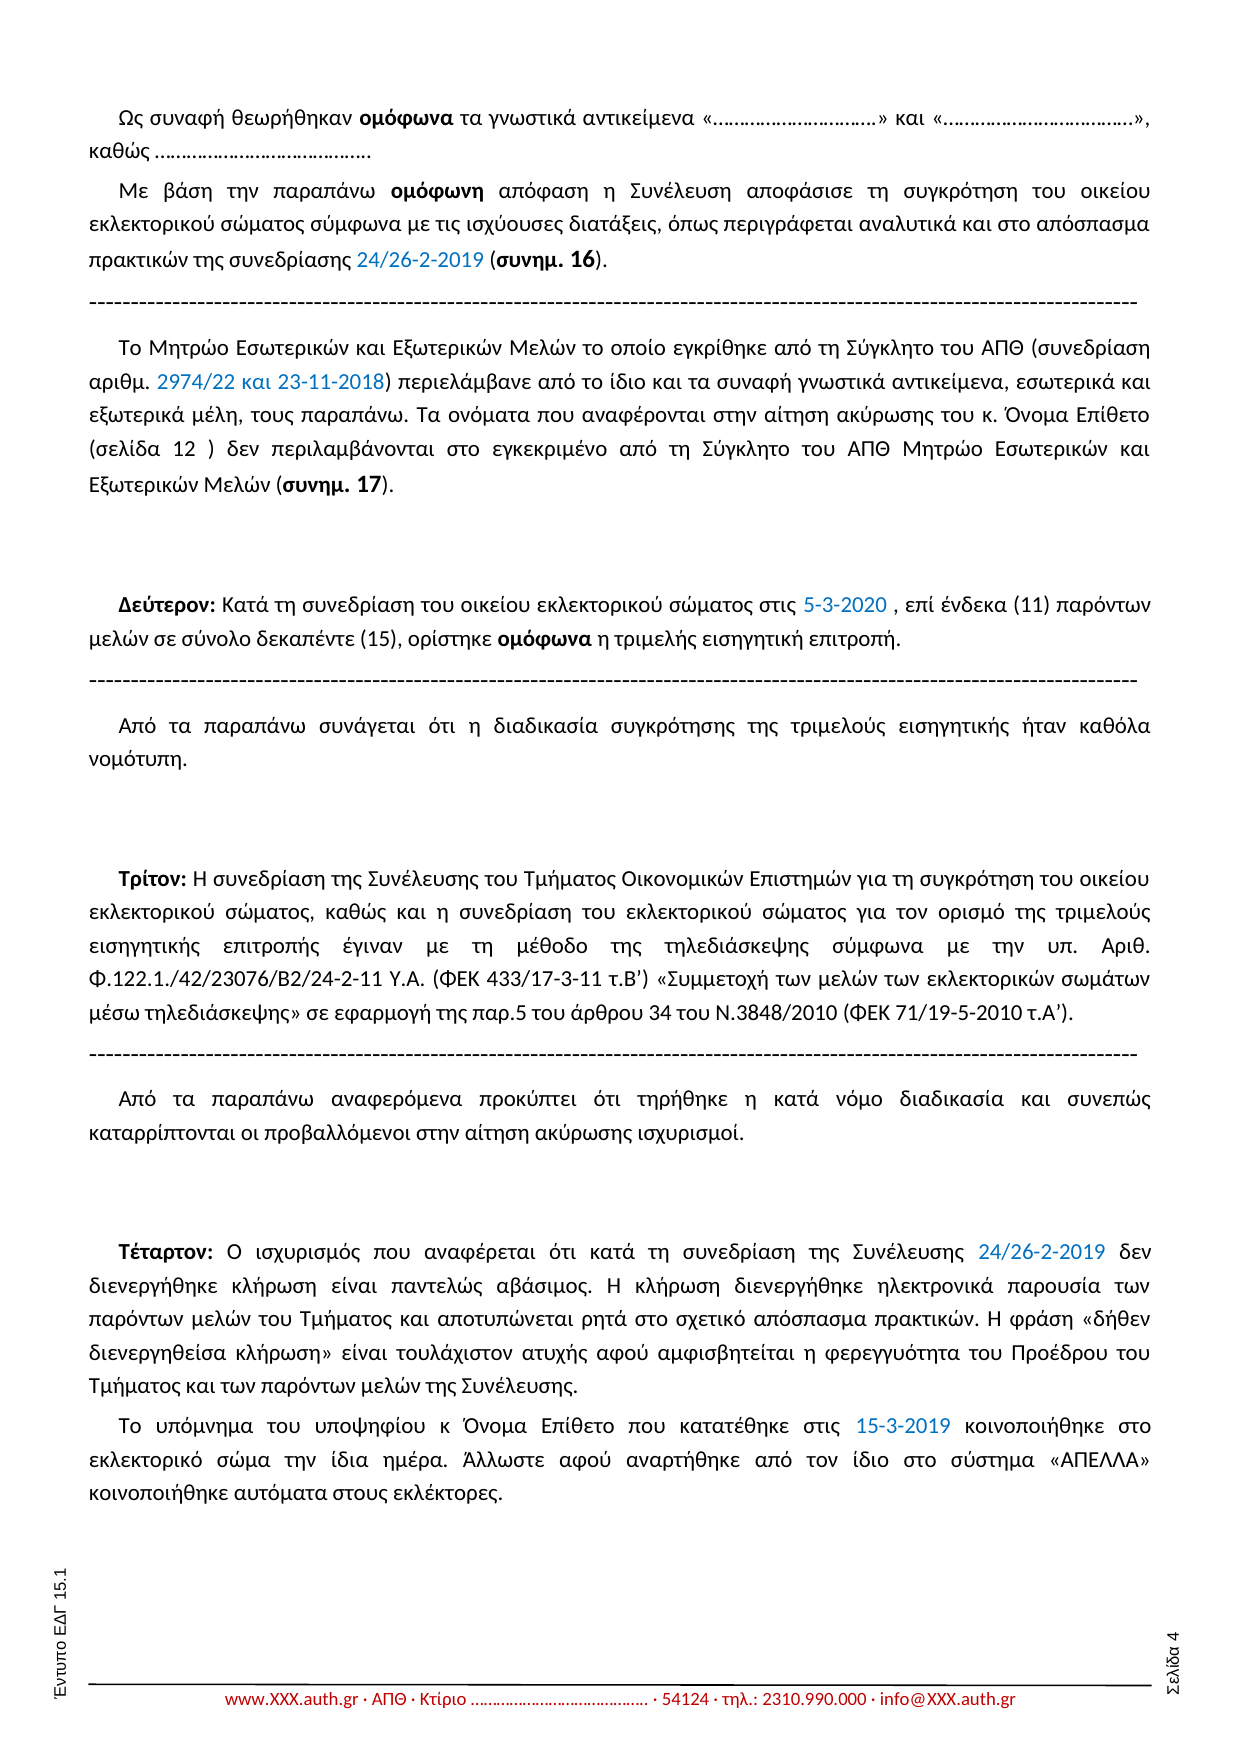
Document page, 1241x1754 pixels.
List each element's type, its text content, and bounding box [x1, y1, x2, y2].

text ------------------------------------------------------------------------------------------------------------------------------ [89, 1038, 1152, 1066]
text Από τα παραπάνω συνάγεται ότι η διαδικασία συγκρότησης της τριμελούς εισηγητικής ήταν καθόλα νομότυπη. [89, 711, 1152, 772]
text Τρίτον: H συνεδρίαση της Συνέλευσης του Τμήματος Οικονομικών Επιστημών για τη συγκρότηση του οικείου εκλεκτορικού σώματος, καθώς και η συνεδρίαση του εκλεκτορικού σώματος για τον ορισμό της τριμελούς εισηγητικής επιτροπής έγιναν με τη μέθοδο της τηλεδιάσκεψης σύμφωνα με την υπ. Αριθ. Φ.122.1./42/23076/Β2/24-2-11 Υ.Α. (ΦΕΚ 433/17-3-11 τ.Β’) «Συμμετοχή των μελών των εκλεκτορικών σωμάτων μέσω τηλεδιάσκεψης» σε εφαρμογή της παρ.5 του άρθρου 34 του Ν.3848/2010 (ΦΕΚ 71/19-5-2010 τ.Α’). [89, 864, 1152, 1026]
text Το Μητρώο Εσωτερικών και Εξωτερικών Μελών το οποίο εγκρίθηκε από τη Σύγκλητο του ΑΠΘ (συνεδρίαση αριθμ. 2974/22 και 23-11-2018) περιελάμβανε από το ίδιο και τα συναφή γνωστικά αντικείμενα, εσωτερικά και εξωτερικά μέλη, τους παραπάνω. Τα ονόματα που αναφέρονται στην αίτηση ακύρωσης του κ. Όνομα Επίθετο (σελίδα 12 ) δεν περιλαμβάνονται στο εγκεκριμένο από τη Σύγκλητο του ΑΠΘ Μητρώο Εσωτερικών και Εξωτερικών Μελών (συνημ. 17). [89, 333, 1152, 498]
text Τέταρτον: Ο ισχυρισμός που αναφέρεται ότι κατά τη συνεδρίαση της Συνέλευσης 24/26-2-2019 δεν διενεργήθηκε κλήρωση είναι παντελώς αβάσιμος. Η κλήρωση διενεργήθηκε ηλεκτρονικά παρουσία των παρόντων μελών του Τμήματος και αποτυπώνεται ρητά στο σχετικό απόσπασμα πρακτικών. Η φράση «δήθεν διενεργηθείσα κλήρωση» είναι τουλάχιστον ατυχής αφού αμφισβητείται η φερεγγυότητα του Προέδρου του Τμήματος και των παρόντων μελών της Συνέλευσης. [89, 1237, 1152, 1400]
text ------------------------------------------------------------------------------------------------------------------------------ [89, 664, 1152, 692]
text Από τα παραπάνω αναφερόμενα προκύπτει ότι τηρήθηκε η κατά νόμο διαδικασία και συνεπώς καταρρίπτονται οι προβαλλόμενοι στην αίτηση ακύρωσης ισχυρισμοί. [89, 1084, 1152, 1146]
text Το υπόμνημα του υποψηφίου κ Όνομα Επίθετο που κατατέθηκε στις 15-3-2019 κοινοποιήθηκε στο εκλεκτορικό σώμα την ίδια ημέρα. Άλλωστε αφού αναρτήθηκε από τον ίδιο στο σύστημα «ΑΠΕΛΛΑ» κοινοποιήθηκε αυτόματα στους εκλέκτορες. [89, 1411, 1152, 1507]
text ------------------------------------------------------------------------------------------------------------------------------ [89, 286, 1152, 315]
text Ως συναφή θεωρήθηκαν ομόφωνα τα γνωστικά αντικείμενα «………………………….» και «………………………………», καθώς ………………………………….. [89, 103, 1152, 164]
text Με βάση την παραπάνω ομόφωνη απόφαση η Συνέλευση αποφάσισε τη συγκρότηση του οικείου εκλεκτορικού σώματος σύμφωνα με τις ισχύουσες διατάξεις, όπως περιγράφεται αναλυτικά και στο απόσπασμα πρακτικών της συνεδρίασης 24/26-2-2019 (συνημ. 16). [89, 176, 1152, 274]
text Δεύτερον: Κατά τη συνεδρίαση του οικείου εκλεκτορικού σώματος στις 5-3-2020 , επί ένδεκα (11) παρόντων μελών σε σύνολο δεκαπέντε (15), ορίστηκε ομόφωνα η τριμελής εισηγητική επιτροπή. [89, 590, 1152, 652]
